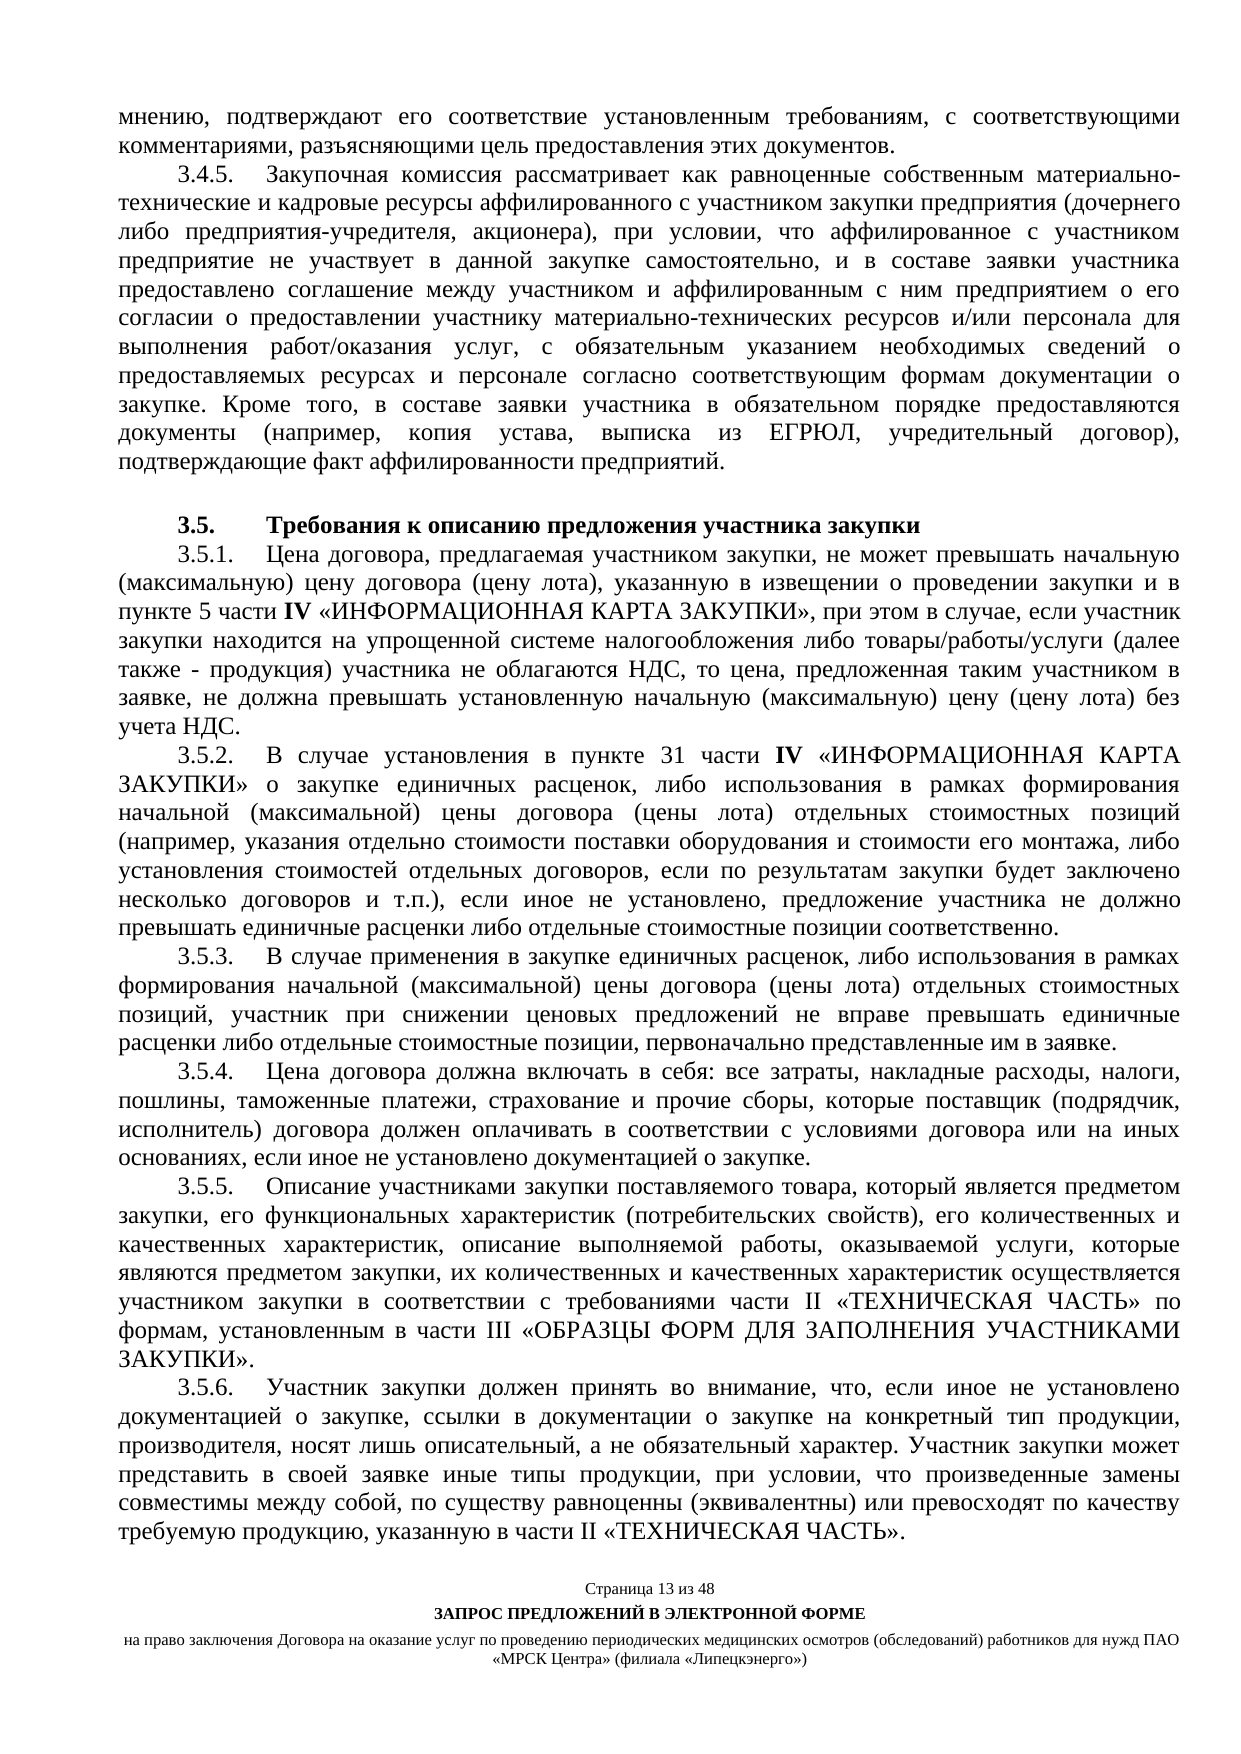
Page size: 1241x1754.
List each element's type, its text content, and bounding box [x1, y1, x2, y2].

subtitle Цена договора должна включать в себя: все затраты, накладные расходы, налоги, пошлины, таможенные платежи, страхование и прочие сборы, которые поставщик (подрядчик, исполнитель) договора должен оплачивать в соответствии с условиями договора или на иных основаниях, если иное не установлено документацией о закупке. [118, 1056, 1181, 1171]
subtitle Цена договора, предлагаемая участником закупки, не может превышать начальную (максимальную) цену договора (цену лота), указанную в извещении о проведении закупки и в пункте 5 части IV «ИНФОРМАЦИОННАЯ КАРТА ЗАКУПКИ», при этом в случае, если участник закупки находится на упрощенной системе налогообложения либо товары/работы/услуги (далее также - продукция) участника не облагаются НДС, то цена, предложенная таким участником в заявке, не должна превышать установленную начальную (максимальную) цену (цену лота) без учета НДС. [118, 539, 1181, 740]
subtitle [118, 101, 1181, 159]
subtitle Участник закупки должен принять во внимание, что, если иное не установлено документацией о закупке, ссылки в документации о закупке на конкретный тип продукции, производителя, носят лишь описательный, а не обязательный характер. Участник закупки может представить в своей заявке иные типы продукции, при условии, что произведенные замены совместимы между собой, по существу равноценны (эквивалентны) или превосходят по качеству требуемую продукцию, указанную в части II «ТЕХНИЧЕСКАЯ ЧАСТЬ». [118, 1372, 1181, 1545]
subtitle Требования к описанию предложения участника закупки [118, 510, 1181, 539]
subtitle В случае применения в закупке единичных расценок, либо использования в рамках формирования начальной (максимальной) цены договора (цены лота) отдельных стоимостных позиций, участник при снижении ценовых предложений не вправе превышать единичные расценки либо отдельные стоимостные позиции, первоначально представленные им в заявке. [118, 941, 1181, 1056]
subtitle В случае установления в пункте 31 части IV «ИНФОРМАЦИОННАЯ КАРТА ЗАКУПКИ» о закупке единичных расценок, либо использования в рамках формирования начальной (максимальной) цены договора (цены лота) отдельных стоимостных позиций (например, указания отдельно стоимости поставки оборудования и стоимости его монтажа, либо установления стоимостей отдельных договоров, если по результатам закупки будет заключено несколько договоров и т.п.), если иное не установлено, предложение участника не должно превышать единичные расценки либо отдельные стоимостные позиции соответственно. [118, 740, 1181, 941]
subtitle Описание участниками закупки поставляемого товара, который является предметом закупки, его функциональных характеристик (потребительских свойств), его количественных и качественных характеристик, описание выполняемой работы, оказываемой услуги, которые являются предметом закупки, их количественных и качественных характеристик осуществляется участником закупки в соответствии с требованиями части II «ТЕХНИЧЕСКАЯ ЧАСТЬ» по формам, установленным в части III «ОБРАЗЦЫ ФОРМ ДЛЯ ЗАПОЛНЕНИЯ УЧАСТНИКАМИ ЗАКУПКИ». [118, 1171, 1181, 1372]
subtitle Закупочная комиссия рассматривает как равноценные собственным материально-технические и кадровые ресурсы аффилированного с участником закупки предприятия (дочернего либо предприятия-учредителя, акционера), при условии, что аффилированное с участником предприятие не участвует в данной закупке самостоятельно, и в составе заявки участника предоставлено соглашение между участником и аффилированным с ним предприятием о его согласии о предоставлении участнику материально-технических ресурсов и/или персонала для выполнения работ/оказания услуг, с обязательным указанием необходимых сведений о предоставляемых ресурсах и персонале согласно соответствующим формам документации о закупке. Кроме того, в составе заявки участника в обязательном порядке предоставляются документы (например, копия устава, выписка из ЕГРЮЛ, учредительный договор), подтверждающие факт аффилированности предприятий. [118, 159, 1181, 475]
